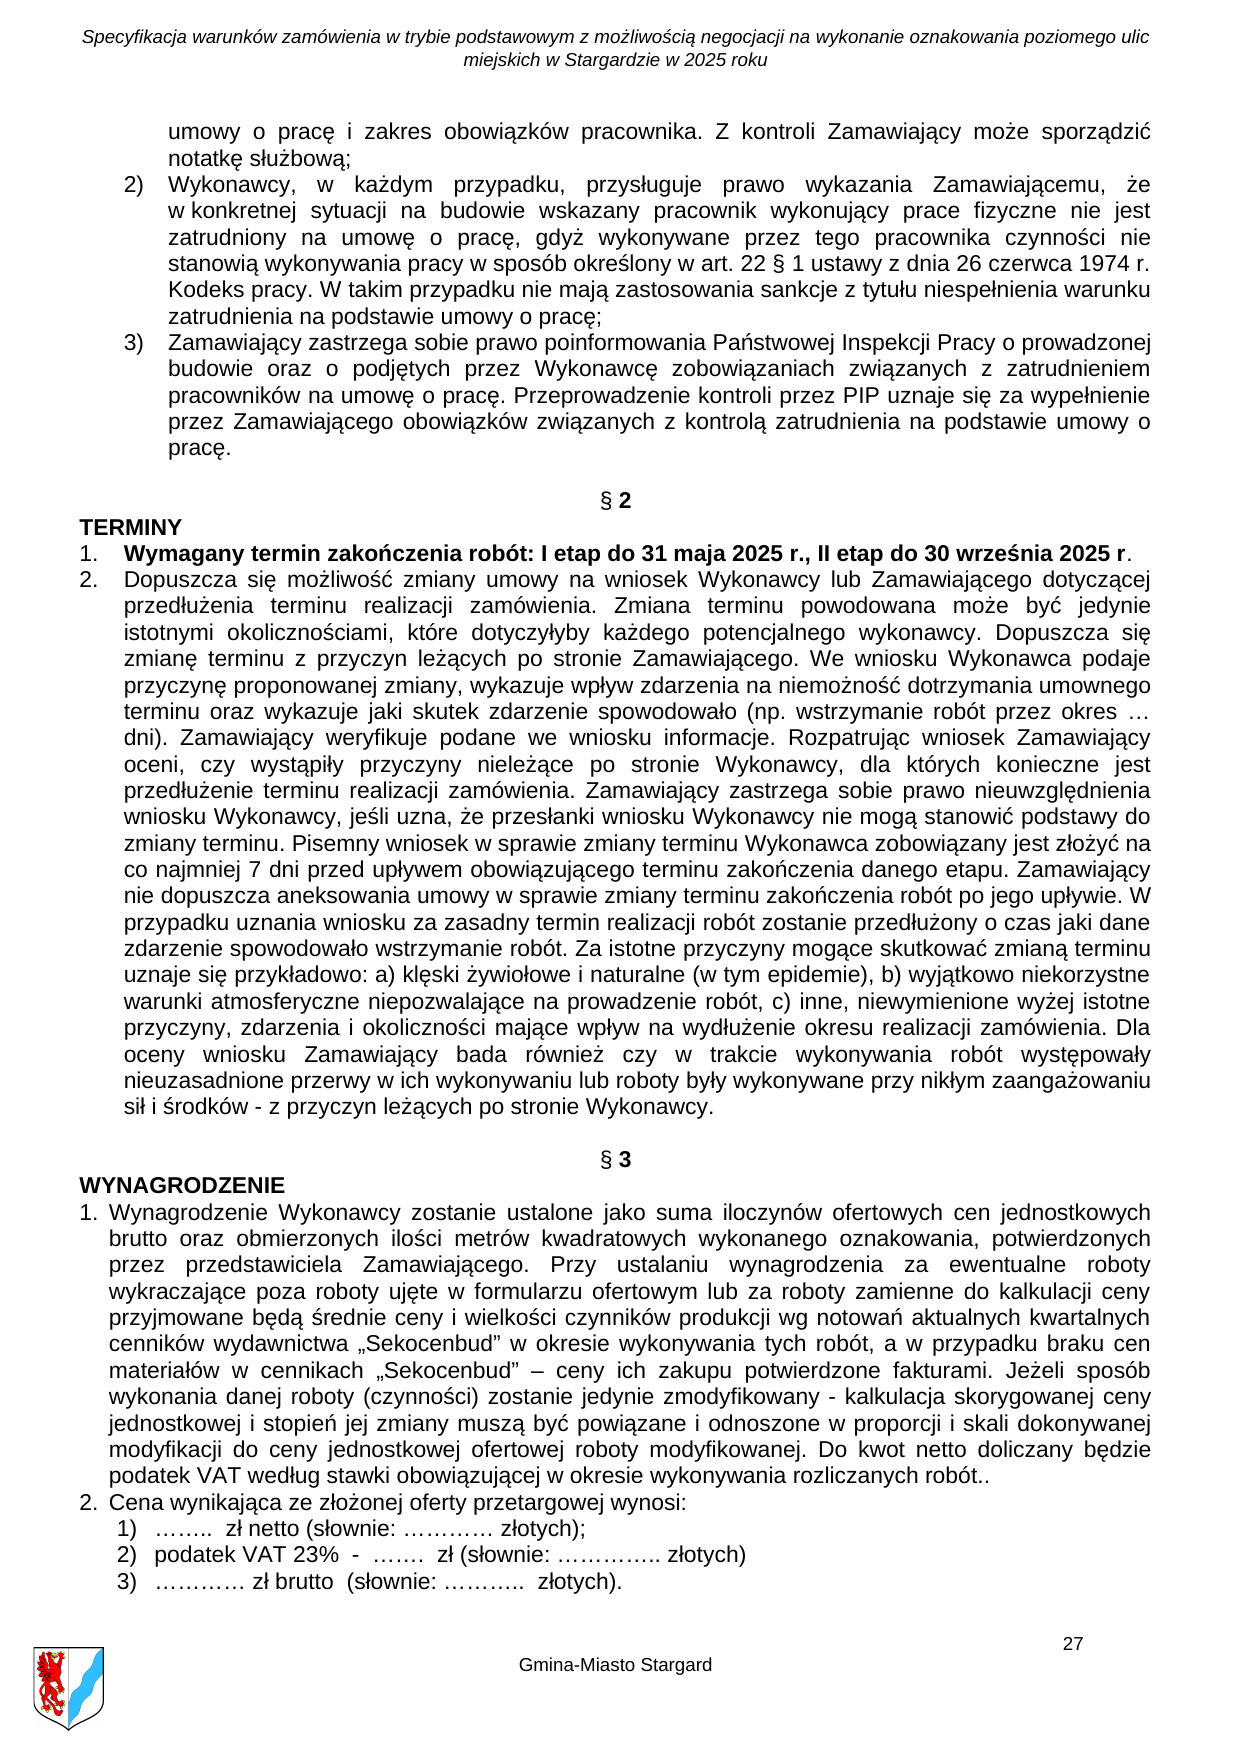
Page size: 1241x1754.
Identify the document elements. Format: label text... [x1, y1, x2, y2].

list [123, 118, 1152, 171]
list Wymagany termin zakończenia robót: I etap do 31 maja 2025 r., II etap do 30 września 2025 r. [79, 540, 1152, 566]
picture [33, 1647, 104, 1731]
list Cena wynikająca ze złożonej oferty przetargowej wynosi: [79, 1488, 1152, 1515]
list …….. zł netto (słownie: ………… złotych); [117, 1515, 1152, 1541]
text § 3 [79, 1146, 1152, 1172]
list Wynagrodzenie Wykonawcy zostanie ustalone jako suma iloczynów ofertowych cen jednostkowych brutto oraz obmierzonych ilości metrów kwadratowych wykonanego oznakowania, potwierdzonych przez przedstawiciela Zamawiającego. Przy ustalaniu wynagrodzenia za ewentualne roboty wykraczające poza roboty ujęte w formularzu ofertowym lub za roboty zamienne do kalkulacji ceny przyjmowane będą średnie ceny i wielkości czynników produkcji wg notowań aktualnych kwartalnych cenników wydawnictwa „Sekocenbud” w okresie wykonywania tych robót, a w przypadku braku cen materiałów w cennikach „Sekocenbud” – ceny ich zakupu potwierdzone fakturami. Jeżeli sposób wykonania danej roboty (czynności) zostanie jedynie zmodyfikowany - kalkulacja skorygowanej ceny jednostkowej i stopień jej zmiany muszą być powiązane i odnoszone w proporcji i skali dokonywanej modyfikacji do ceny jednostkowej ofertowej roboty modyfikowanej. Do kwot netto doliczany będzie podatek VAT według stawki obowiązującej w okresie wykonywania rozliczanych robót.. [79, 1199, 1152, 1488]
list Dopuszcza się możliwość zmiany umowy na wniosek Wykonawcy lub Zamawiającego dotyczącej przedłużenia terminu realizacji zamówienia. Zmiana terminu powodowana może być jedynie istotnymi okolicznościami, które dotyczyłyby każdego potencjalnego wykonawcy. Dopuszcza się zmianę terminu z przyczyn leżących po stronie Zamawiającego. We wniosku Wykonawca podaje przyczynę proponowanej zmiany, wykazuje wpływ zdarzenia na niemożność dotrzymania umownego terminu oraz wykazuje jaki skutek zdarzenie spowodowało (np. wstrzymanie robót przez okres … dni). Zamawiający weryfikuje podane we wniosku informacje. Rozpatrując wniosek Zamawiający oceni, czy wystąpiły przyczyny nieleżące po stronie Wykonawcy, dla których konieczne jest przedłużenie terminu realizacji zamówienia. Zamawiający zastrzega sobie prawo nieuwzględnienia wniosku Wykonawcy, jeśli uzna, że przesłanki wniosku Wykonawcy nie mogą stanowić podstawy do zmiany terminu. Pisemny wniosek w sprawie zmiany terminu Wykonawca zobowiązany jest złożyć na co najmniej 7 dni przed upływem obowiązującego terminu zakończenia danego etapu. Zamawiający nie dopuszcza aneksowania umowy w sprawie zmiany terminu zakończenia robót po jego upływie. W przypadku uznania wniosku za zasadny termin realizacji robót zostanie przedłużony o czas jaki dane zdarzenie spowodowało wstrzymanie robót. Za istotne przyczyny mogące skutkować zmianą terminu uznaje się przykładowo: a) klęski żywiołowe i naturalne (w tym epidemie), b) wyjątkowo niekorzystne warunki atmosferyczne niepozwalające na prowadzenie robót, c) inne, niewymienione wyżej istotne przyczyny, zdarzenia i okoliczności mające wpływ na wydłużenie okresu realizacji zamówienia. Dla oceny wniosku Zamawiający bada również czy w trakcie wykonywania robót występowały nieuzasadnione przerwy w ich wykonywaniu lub roboty były wykonywane przy nikłym zaangażowaniu sił i środków - z przyczyn leżących po stronie Wykonawcy. [79, 566, 1152, 1119]
list ………… zł brutto (słownie: ……….. złotych). [117, 1568, 1152, 1594]
text § 2 [79, 487, 1152, 513]
list Zamawiający zastrzega sobie prawo poinformowania Państwowej Inspekcji Pracy o prowadzonej budowie oraz o podjętych przez Wykonawcę zobowiązaniach związanych z zatrudnieniem pracowników na umowę o pracę. Przeprowadzenie kontroli przez PIP uznaje się za wypełnienie przez Zamawiającego obowiązków związanych z kontrolą zatrudnienia na podstawie umowy o pracę. [123, 329, 1152, 461]
list podatek VAT 23% - ……. zł (słownie: ………….. złotych) [117, 1541, 1152, 1568]
text TERMINY [79, 513, 1152, 540]
list Wykonawcy, w każdym przypadku, przysługuje prawo wykazania Zamawiającemu, że w konkretnej sytuacji na budowie wskazany pracownik wykonujący prace fizyczne nie jest zatrudniony na umowę o pracę, gdyż wykonywane przez tego pracownika czynności nie stanowią wykonywania pracy w sposób określony w art. 22 § 1 ustawy z dnia 26 czerwca 1974 r. Kodeks pracy. W takim przypadku nie mają zastosowania sankcje z tytułu niespełnienia warunku zatrudnienia na podstawie umowy o pracę; [123, 171, 1152, 329]
text WYNAGRODZENIE [79, 1172, 1152, 1199]
